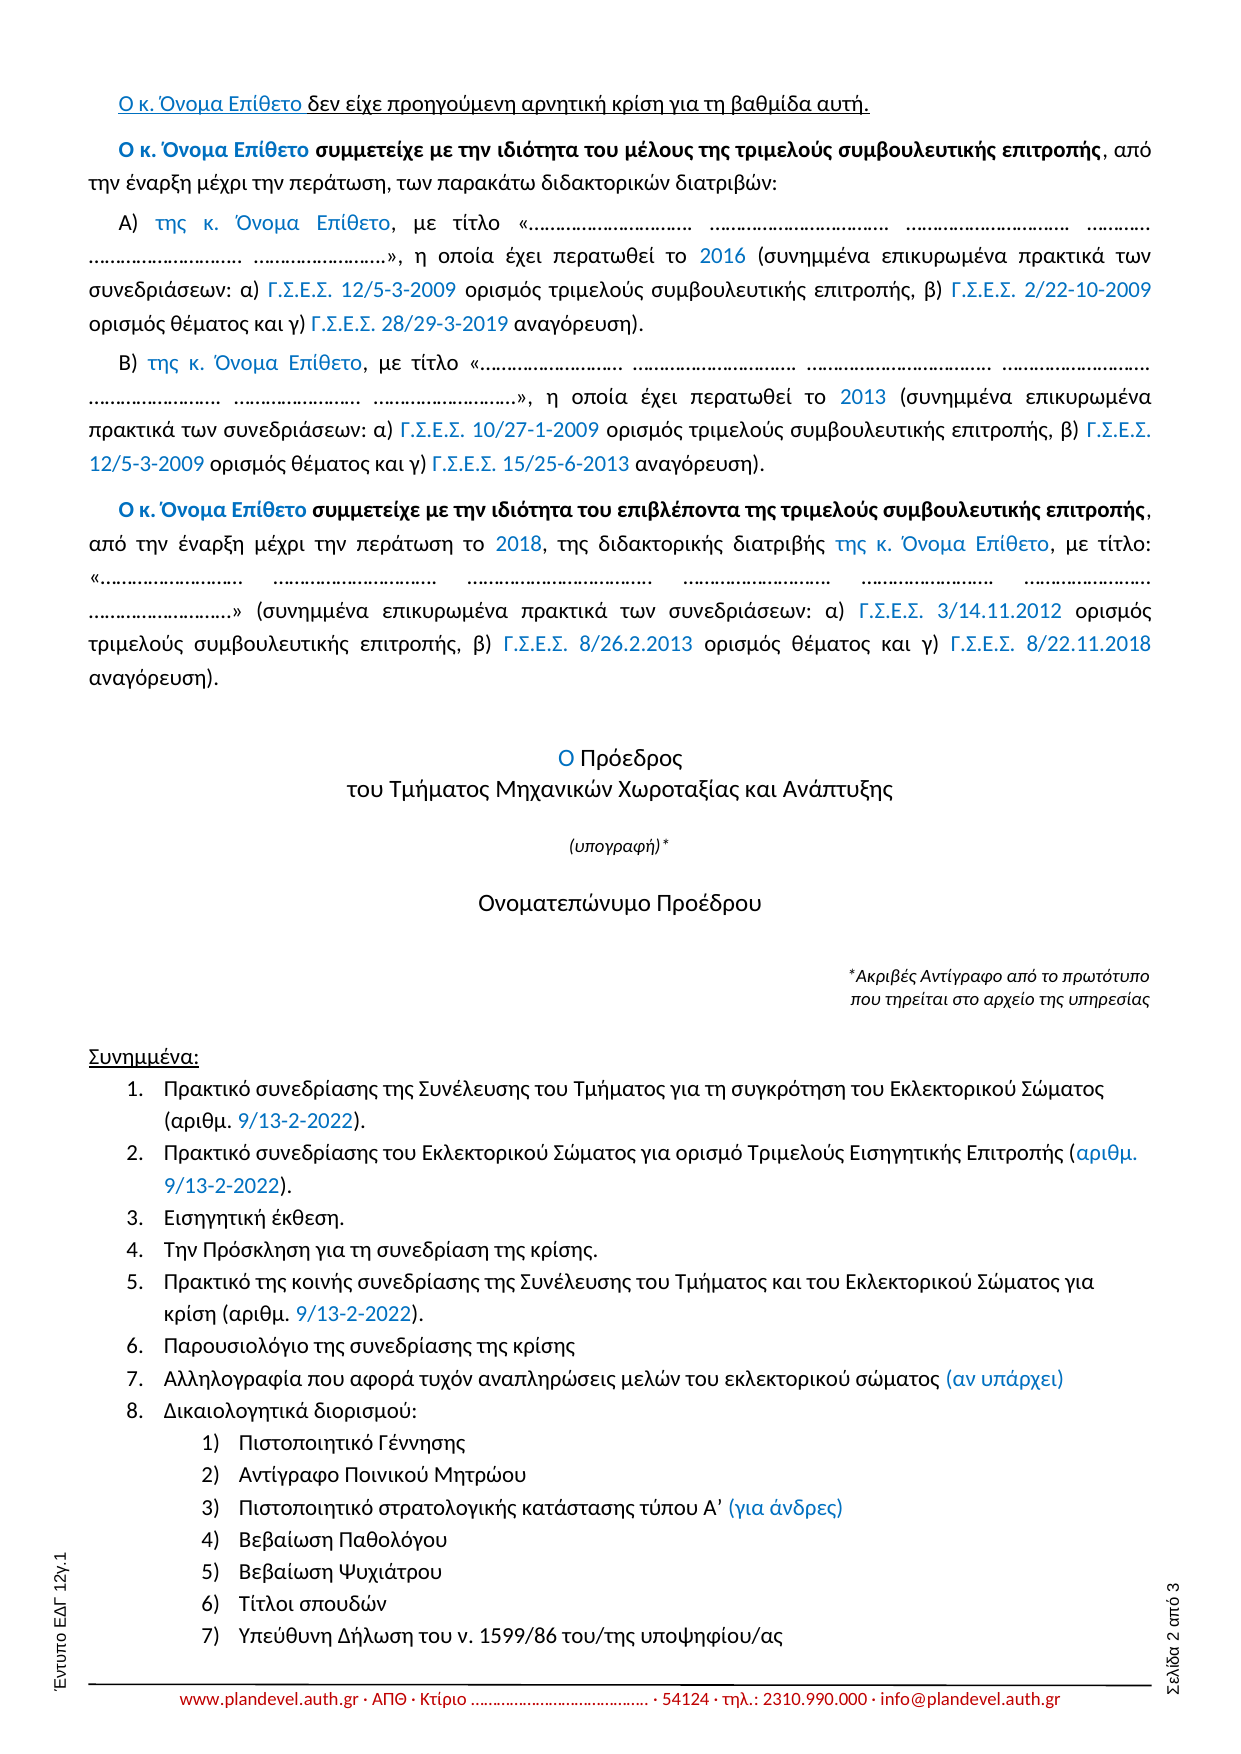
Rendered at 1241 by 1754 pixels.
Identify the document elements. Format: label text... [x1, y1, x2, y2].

text του Τμήματος Μηχανικών Χωροταξίας και Ανάπτυξης [89, 773, 1152, 803]
list Βεβαίωση Παθολόγου [201, 1525, 1152, 1553]
text *Ακριβές Αντίγραφο από το πρωτότυπο [89, 964, 1152, 987]
list Πιστοποιητικό Γέννησης [201, 1428, 1152, 1456]
list Υπεύθυνη Δήλωση του ν. 1599/86 του/της υποψηφίου/ας [201, 1621, 1152, 1649]
list Πρακτικό συνεδρίασης του Εκλεκτορικού Σώματος για ορισμό Τριμελούς Εισηγητικής Επιτροπής (αριθμ. 9/13-2-2022). [126, 1138, 1152, 1199]
text Ο κ. Όνομα Επίθετο δεν είχε προηγούμενη αρνητική κρίση για τη βαθμίδα αυτή. [89, 89, 1152, 117]
list Εισηγητική έκθεση. [126, 1203, 1152, 1231]
list Την Πρόσκληση για τη συνεδρίαση της κρίσης. [126, 1235, 1152, 1263]
list Τίτλοι σπουδών [201, 1589, 1152, 1617]
text Ο κ. Όνομα Επίθετο συμμετείχε με την ιδιότητα του επιβλέποντα της τριμελούς συμβουλευτικής επιτροπής, από την έναρξη μέχρι την περάτωση το 2018, της διδακτορικής διατριβής της κ. Όνομα Επίθετο, με τίτλο: «……………………… …………………………. …………………………….. ………………………. ……………………. …………………… ………………………» (συνημμένα επικυρωμένα πρακτικά των συνεδριάσεων: α) Γ.Σ.Ε.Σ. 3/14.11.2012 ορισμός τριμελούς συμβουλευτικής επιτροπής, β) Γ.Σ.Ε.Σ. 8/26.2.2013 ορισμός θέματος και γ) Γ.Σ.Ε.Σ. 8/22.11.2018 αναγόρευση). [89, 495, 1152, 691]
text Α) της κ. Όνομα Επίθετο, με τίτλο «…………………………. ……………………………. …………………………. ………… ……………………….. …………………….», η οποία έχει περατωθεί το 2016 (συνημμένα επικυρωμένα πρακτικά των συνεδριάσεων: α) Γ.Σ.Ε.Σ. 12/5-3-2009 ορισμός τριμελούς συμβουλευτικής επιτροπής, β) Γ.Σ.Ε.Σ. 2/22-10-2009 ορισμός θέματος και γ) Γ.Σ.Ε.Σ. 28/29-3-2019 αναγόρευση). [89, 208, 1152, 337]
text που τηρείται στο αρχείο της υπηρεσίας [89, 987, 1152, 1010]
text Ο κ. Όνομα Επίθετο συμμετείχε με την ιδιότητα του μέλους της τριμελούς συμβουλευτικής επιτροπής, από την έναρξη μέχρι την περάτωση, των παρακάτω διδακτορικών διατριβών: [89, 135, 1152, 196]
list Πρακτικό της κοινής συνεδρίασης της Συνέλευσης του Τμήματος και του Εκλεκτορικού Σώματος για κρίση (αριθμ. 9/13-2-2022). [126, 1267, 1152, 1327]
text Β) της κ. Όνομα Επίθετο, με τίτλο «……………………… …………………………. …………………………….. ………………………. ……………………. …………………… ………………………», η οποία έχει περατωθεί το 2013 (συνημμένα επικυρωμένα πρακτικά των συνεδριάσεων: α) Γ.Σ.Ε.Σ. 10/27-1-2009 ορισμός τριμελούς συμβουλευτικής επιτροπής, β) Γ.Σ.Ε.Σ. 12/5-3-2009 ορισμός θέματος και γ) Γ.Σ.Ε.Σ. 15/25-6-2013 αναγόρευση). [89, 348, 1152, 477]
list Αλληλογραφία που αφορά τυχόν αναπληρώσεις μελών του εκλεκτορικού σώματος (αν υπάρχει) [126, 1364, 1152, 1392]
list Αντίγραφο Ποινικού Μητρώου [201, 1460, 1152, 1488]
list Πιστοποιητικό στρατολογικής κατάστασης τύπου Α’ (για άνδρες) [201, 1493, 1152, 1521]
text (υπογραφή)* [89, 834, 1152, 857]
text Ο Πρόεδρος [89, 742, 1152, 773]
list Παρουσιολόγιο της συνεδρίασης της κρίσης [126, 1332, 1152, 1360]
text Συνημμένα: [89, 1042, 1152, 1070]
text Ονοματεπώνυμο Προέδρου [89, 887, 1152, 918]
list Βεβαίωση Ψυχιάτρου [201, 1557, 1152, 1585]
list Πρακτικό συνεδρίασης της Συνέλευσης του Τμήματος για τη συγκρότηση του Εκλεκτορικού Σώματος (αριθμ. 9/13-2-2022). [126, 1074, 1152, 1134]
list Δικαιολογητικά διορισμού: [126, 1396, 1152, 1424]
